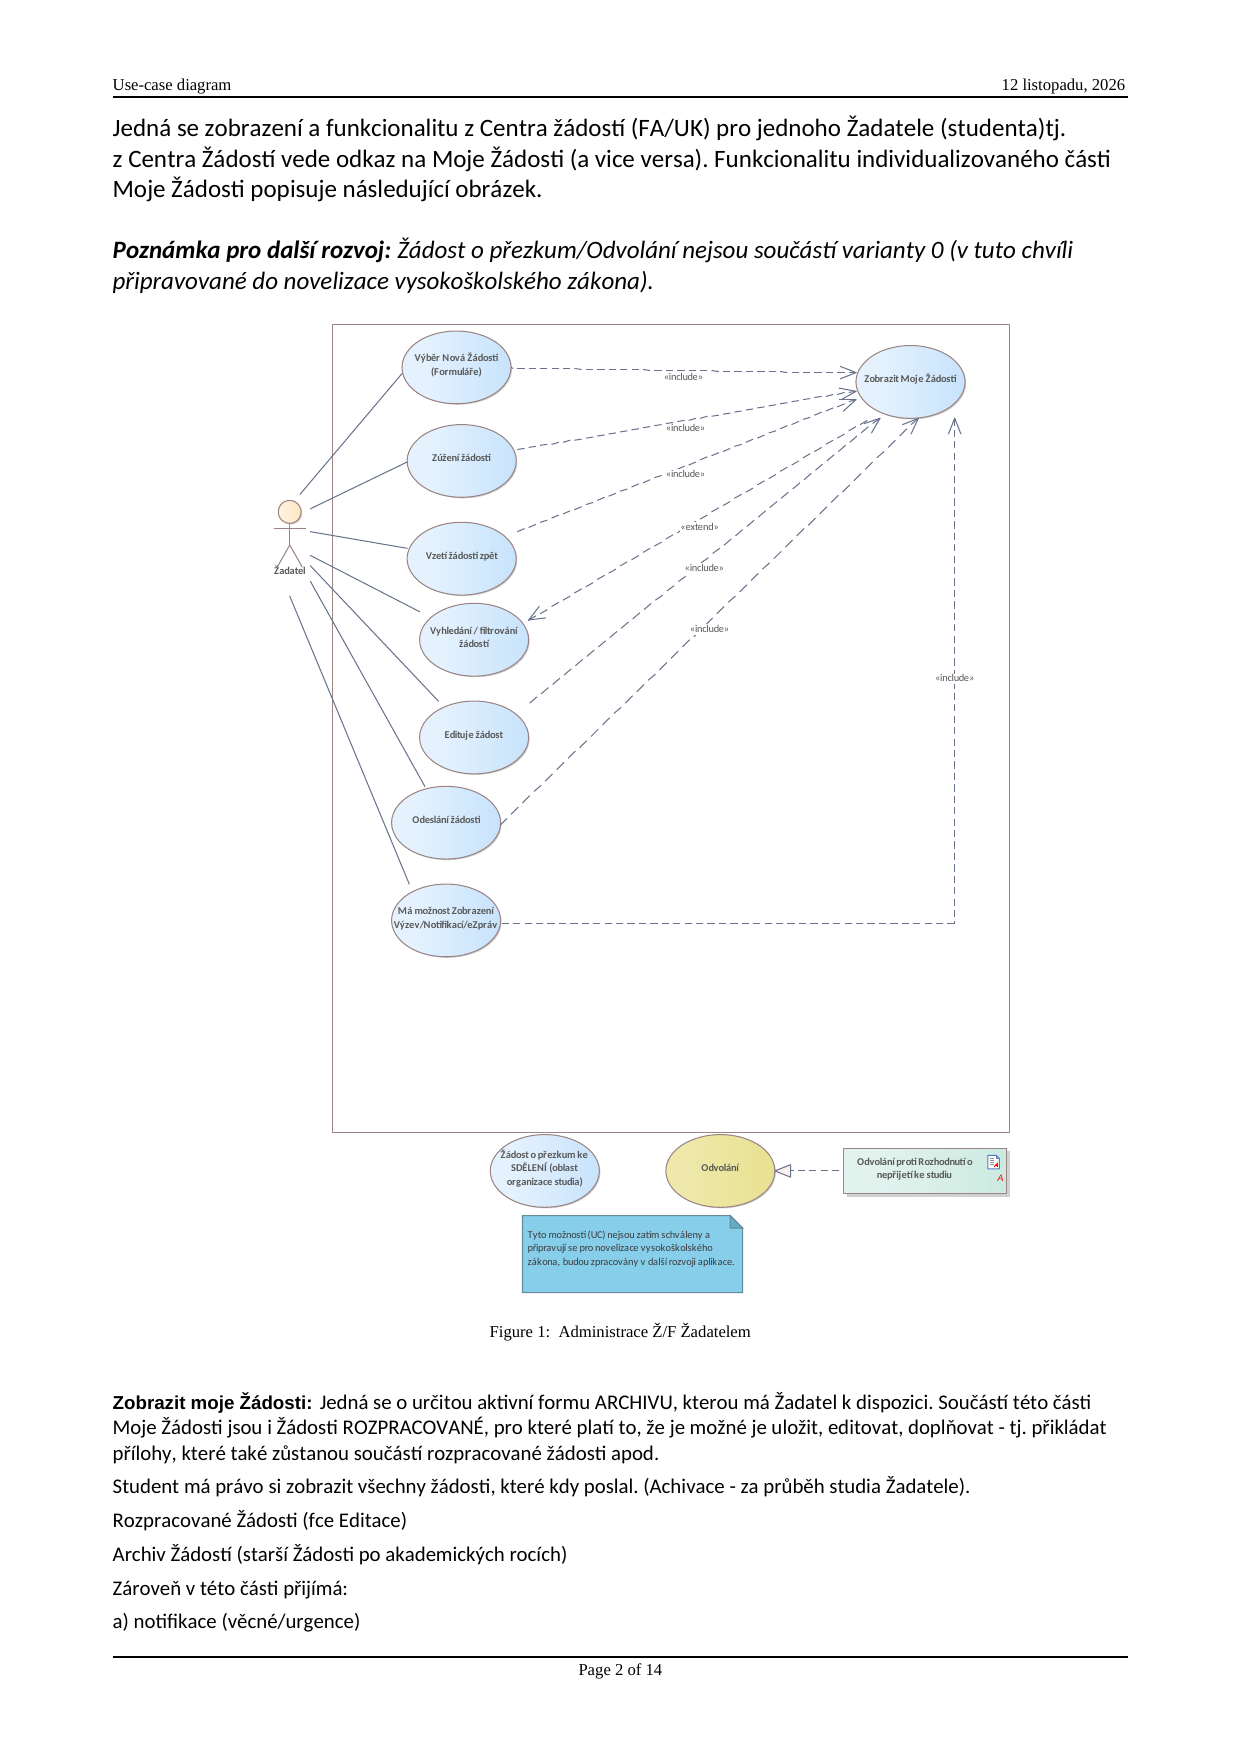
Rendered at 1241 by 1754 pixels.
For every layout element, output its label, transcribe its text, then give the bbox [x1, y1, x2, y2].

text Zobrazit moje Žádosti: Jedná se o určitou aktivní formu ARCHIVU, kterou má Žadatel k dispozici. Součástí této části Moje Žádosti jsou i Žádosti ROZPRACOVANÉ, pro které platí to, že je možné je uložit, editovat, doplňovat - tj. přikládat přílohy, které také zůstanou součástí rozpracované žádosti apod. [112, 1389, 1128, 1465]
text Administrace Ž/F Žadatelem [112, 1322, 1128, 1341]
text a) notifikace (věcné/urgence) [112, 1609, 1128, 1634]
text Jedná se zobrazení a funkcionalitu z Centra žádostí (FA/UK) pro jednoho Žadatele (studenta)tj. z Centra Žádostí vede odkaz na Moje Žádosti (a vice versa). Funkcionalitu individualizovaného části Moje Žádosti popisuje následující obrázek. [112, 112, 1128, 204]
text Archiv Žádostí (starší Žádosti po akademických rocích) [112, 1541, 1128, 1567]
text Rozpracované Žádosti (fce Editace) [112, 1507, 1128, 1533]
text Student má právo si zobrazit všechny žádosti, které kdy poslal. (Achivace - za průběh studia Žadatele). [112, 1474, 1128, 1499]
text Poznámka pro další rozvoj: Žádost o přezkum/Odvolání nejsou součástí varianty 0 (v tuto chvíli připravované do novelizace vysokoškolského zákona). [112, 234, 1128, 296]
text Zároveň v této části přijímá: [112, 1575, 1128, 1600]
